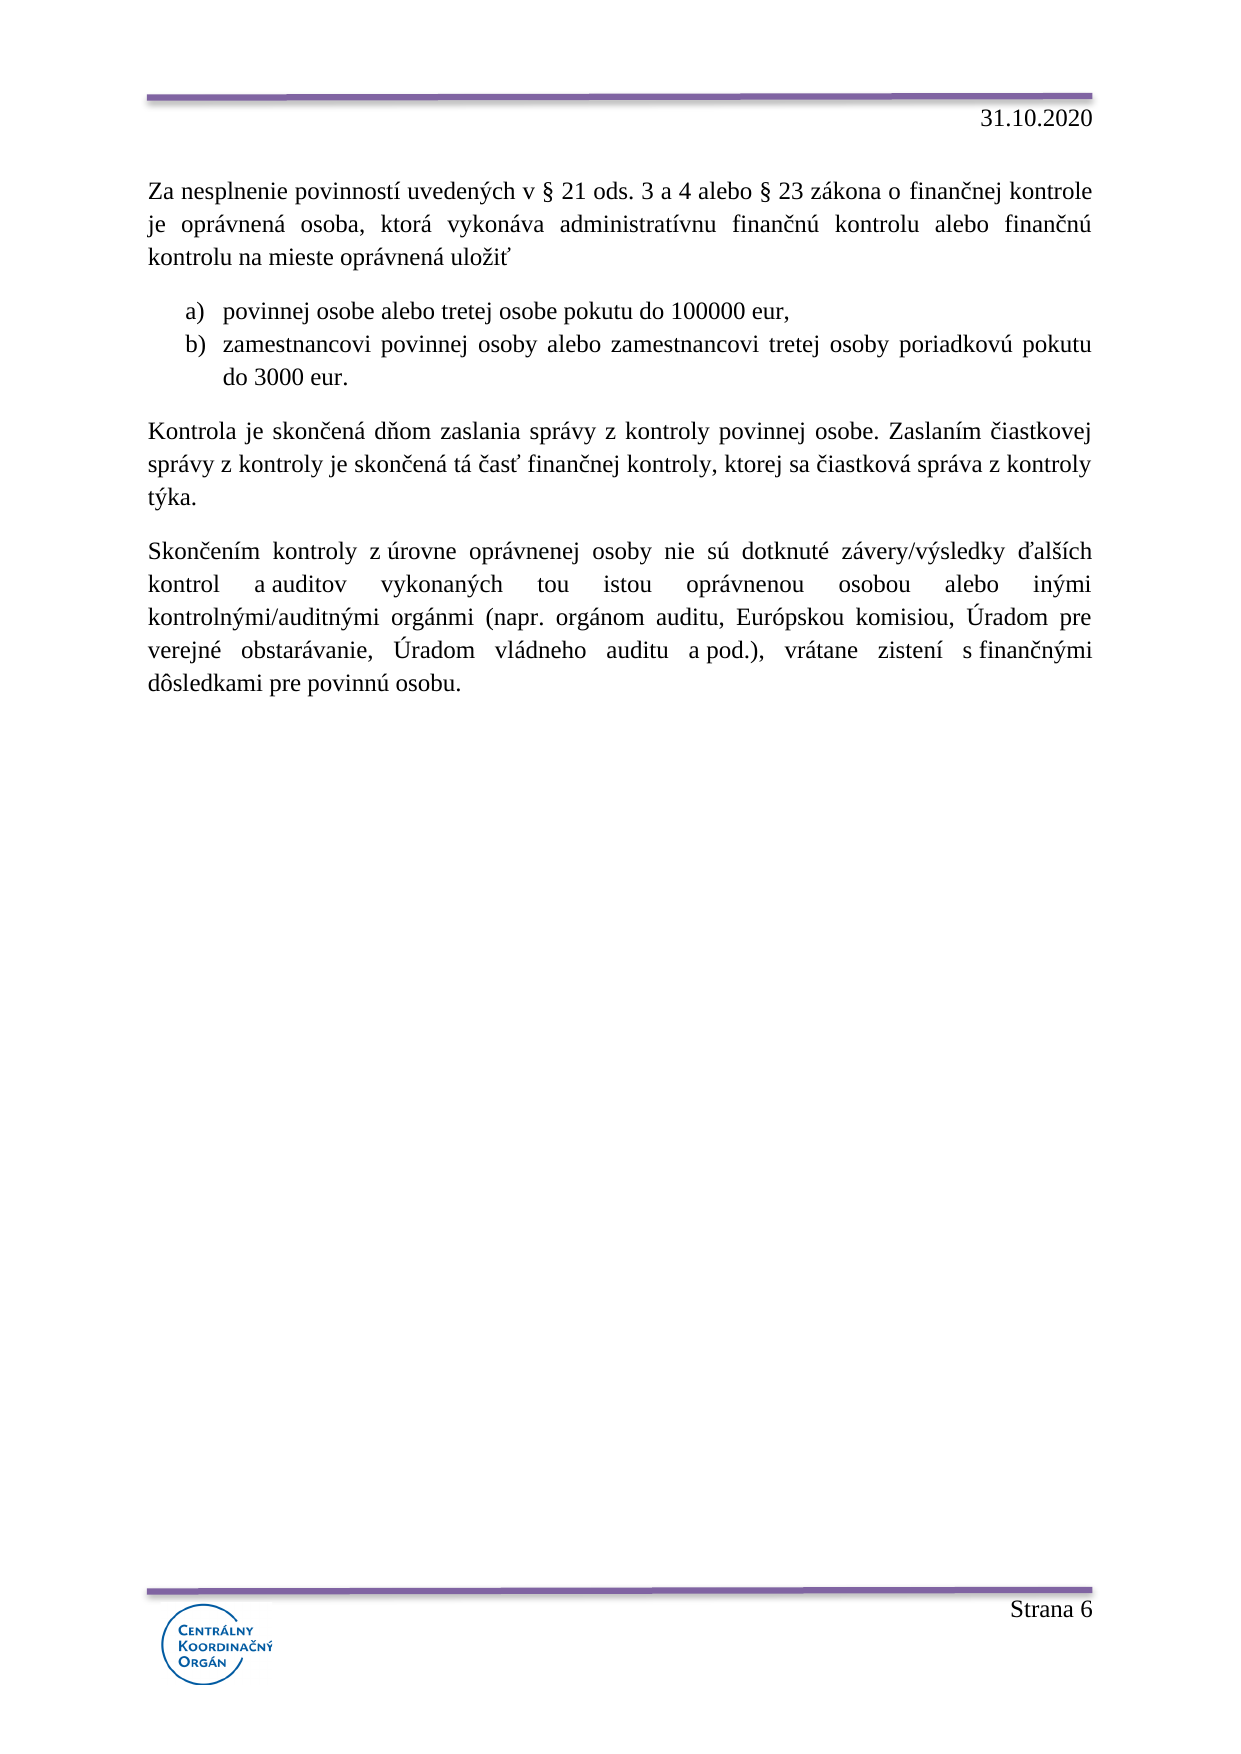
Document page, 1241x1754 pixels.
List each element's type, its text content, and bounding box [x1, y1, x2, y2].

picture [159, 1602, 272, 1684]
text Kontrola je skončená dňom zaslania správy z kontroly povinnej osobe. Zaslaním čiastkovej správy z kontroly je skončená tá časť finančnej kontroly, ktorej sa čiastková správa z kontroly týka. [148, 416, 1092, 511]
text Skončením kontroly z úrovne oprávnenej osoby nie sú dotknuté závery/výsledky ďalších kontrol a auditov vykonaných tou istou oprávnenou osobou alebo inými kontrolnými/auditnými orgánmi (napr. orgánom auditu, Európskou komisiou, Úradom pre verejné obstarávanie, Úradom vládneho auditu a pod.), vrátane zistení s finančnými dôsledkami pre povinnú osobu. [148, 536, 1092, 697]
list zamestnancovi povinnej osoby alebo zamestnancovi tretej osoby poriadkovú pokutu do 3000 eur. [185, 329, 1092, 391]
text Za nesplnenie povinností uvedených v § 21 ods. 3 a 4 alebo § 23 zákona o finančnej kontrole je oprávnená osoba, ktorá vykonáva administratívnu finančnú kontrolu alebo finančnú kontrolu na mieste oprávnená uložiť [148, 176, 1092, 271]
list povinnej osobe alebo tretej osobe pokutu do 100000 eur, [185, 296, 1092, 325]
